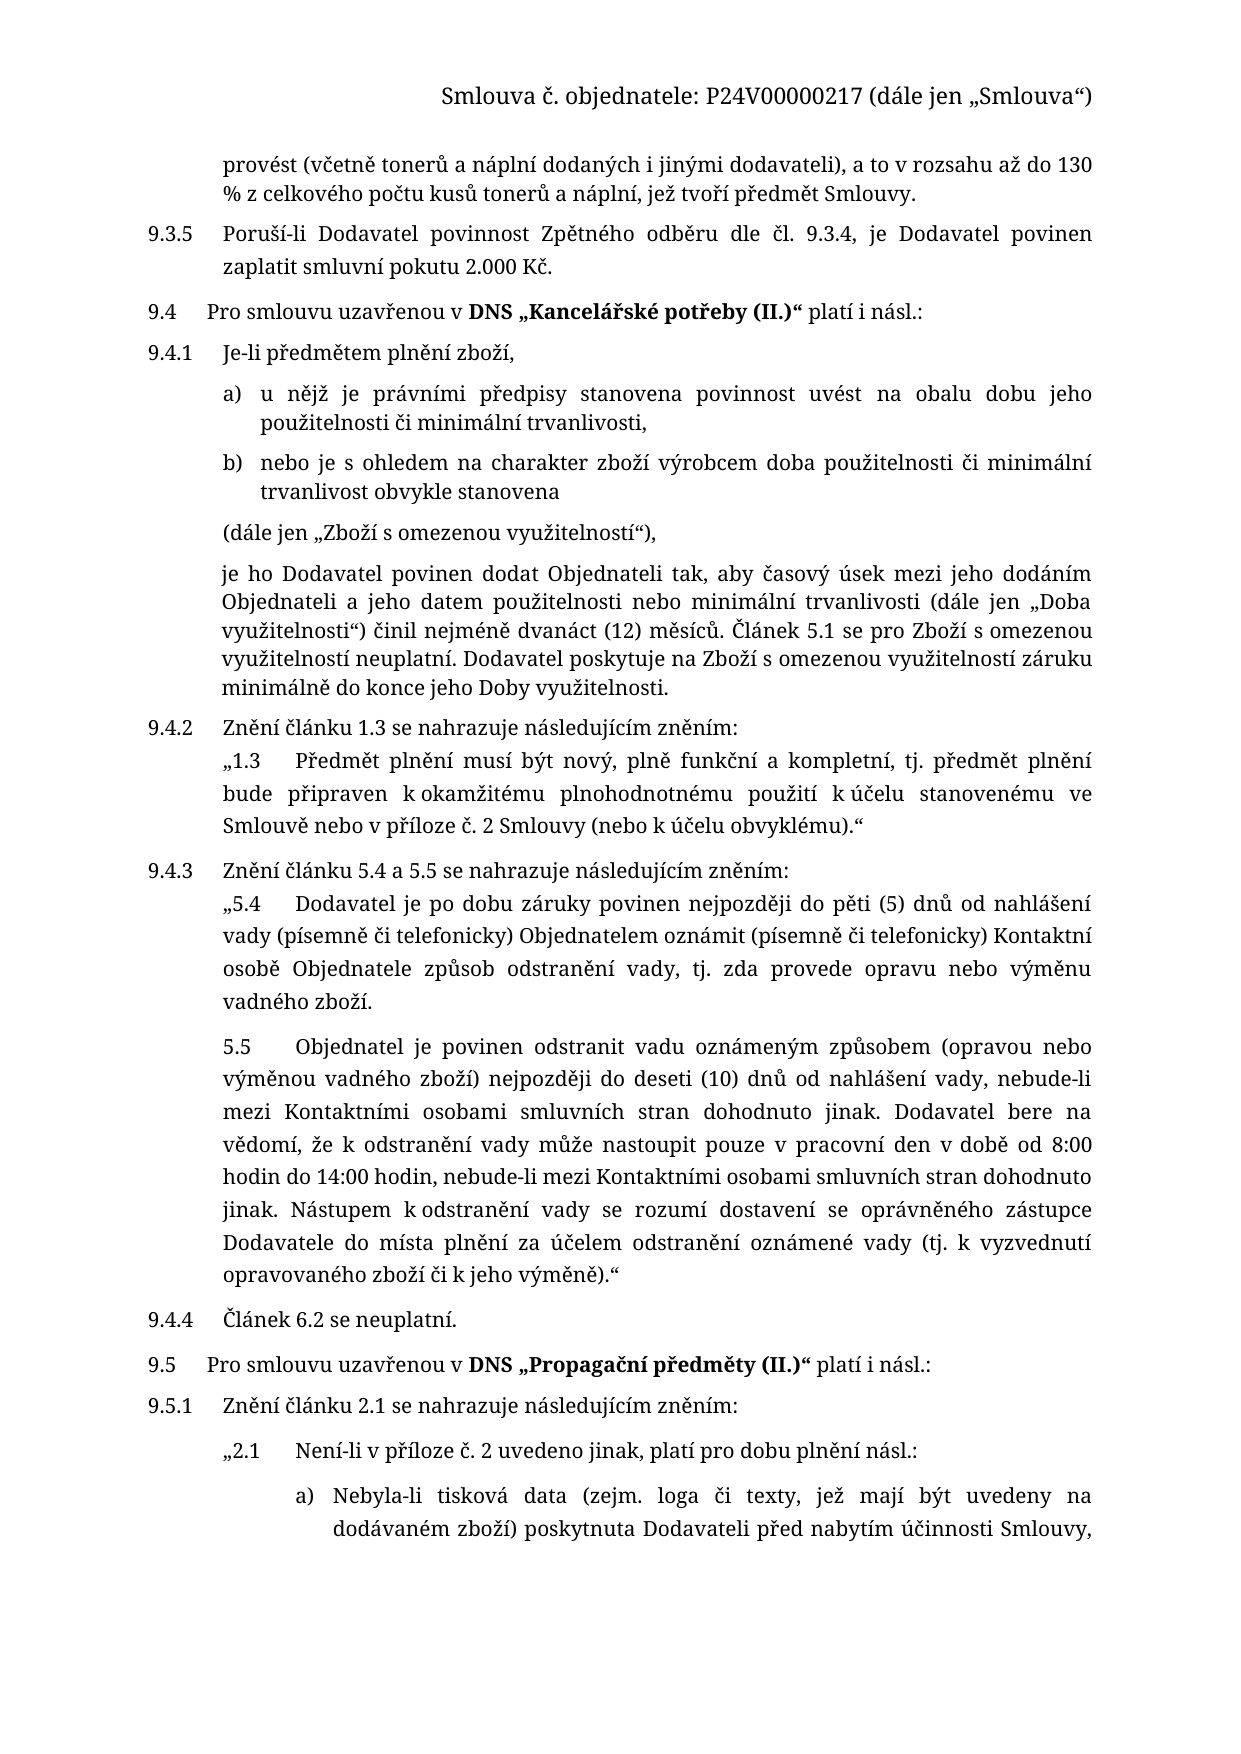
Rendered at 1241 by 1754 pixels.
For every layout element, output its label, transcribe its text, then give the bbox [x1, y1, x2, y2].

list Článek 6.2 se neuplatní. [148, 1305, 1093, 1334]
text (dále jen „Zboží s omezenou využitelností“), [223, 518, 1093, 546]
list nebo je s ohledem na charakter zboží výrobcem doba použitelnosti či minimální trvanlivost obvykle stanovena [223, 448, 1093, 505]
list „5.4 Dodavatel je po dobu záruky povinen nejpozději do pěti (5) dnů od nahlášení vady (písemně či telefonicky) Objednatelem oznámit (písemně či telefonicky) Kontaktní osobě Objednatele způsob odstranění vady, tj. zda provede opravu nebo výměnu vadného zboží. [223, 889, 1093, 1015]
list Pro smlouvu uzavřenou v DNS „Propagační předměty (II.)“ platí i násl.: [148, 1350, 1093, 1379]
list 5.5 Objednatel je povinen odstranit vadu oznámeným způsobem (opravou nebo výměnou vadného zboží) nejpozději do deseti (10) dnů od nahlášení vady, nebude-li mezi Kontaktními osobami smluvních stran dohodnuto jinak. Dodavatel bere na vědomí, že k odstranění vady může nastoupit pouze v pracovní den v době od 8:00 hodin do 14:00 hodin, nebude-li mezi Kontaktními osobami smluvních stran dohodnuto jinak. Nástupem k odstranění vady se rozumí dostavení se oprávněného zástupce Dodavatele do místa plnění za účelem odstranění oznámené vady (tj. k vyzvednutí opravovaného zboží či k jeho výměně).“ [223, 1032, 1093, 1289]
list Znění článku 1.3 se nahrazuje následujícím zněním: [148, 713, 1093, 742]
list Pro smlouvu uzavřenou v DNS „Kancelářské potřeby (II.)“ platí i násl.: [148, 297, 1093, 326]
list Znění článku 2.1 se nahrazuje následujícím zněním: [148, 1391, 1093, 1420]
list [148, 150, 1093, 207]
list Poruší-li Dodavatel povinnost Zpětného odběru dle čl. 9.3.4, je Dodavatel povinen zaplatit smluvní pokutu 2.000 Kč. [148, 219, 1093, 281]
list „1.3 Předmět plnění musí být nový, plně funkční a kompletní, tj. předmět plnění bude připraven k okamžitému plnohodnotnému použití k účelu stanovenému ve Smlouvě nebo v příloze č. 2 Smlouvy (nebo k účelu obvyklému).“ [223, 746, 1093, 840]
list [295, 1482, 1093, 1543]
list Je-li předmětem plnění zboží, [148, 338, 1093, 367]
list „2.1 Není-li v příloze č. 2 uvedeno jinak, platí pro dobu plnění násl.: [223, 1436, 1093, 1465]
list Znění článku 5.4 a 5.5 se nahrazuje následujícím zněním: [148, 856, 1093, 885]
list u nějž je právními předpisy stanovena povinnost uvést na obalu dobu jeho použitelnosti či minimální trvanlivosti, [223, 379, 1093, 436]
text je ho Dodavatel povinen dodat Objednateli tak, aby časový úsek mezi jeho dodáním Objednateli a jeho datem použitelnosti nebo minimální trvanlivosti (dále jen „Doba využitelnosti“) činil nejméně dvanáct (12) měsíců. Článek 5.1 se pro Zboží s omezenou využitelností neuplatní. Dodavatel poskytuje na Zboží s omezenou využitelností záruku minimálně do konce jeho Doby využitelnosti. [221, 559, 1093, 701]
